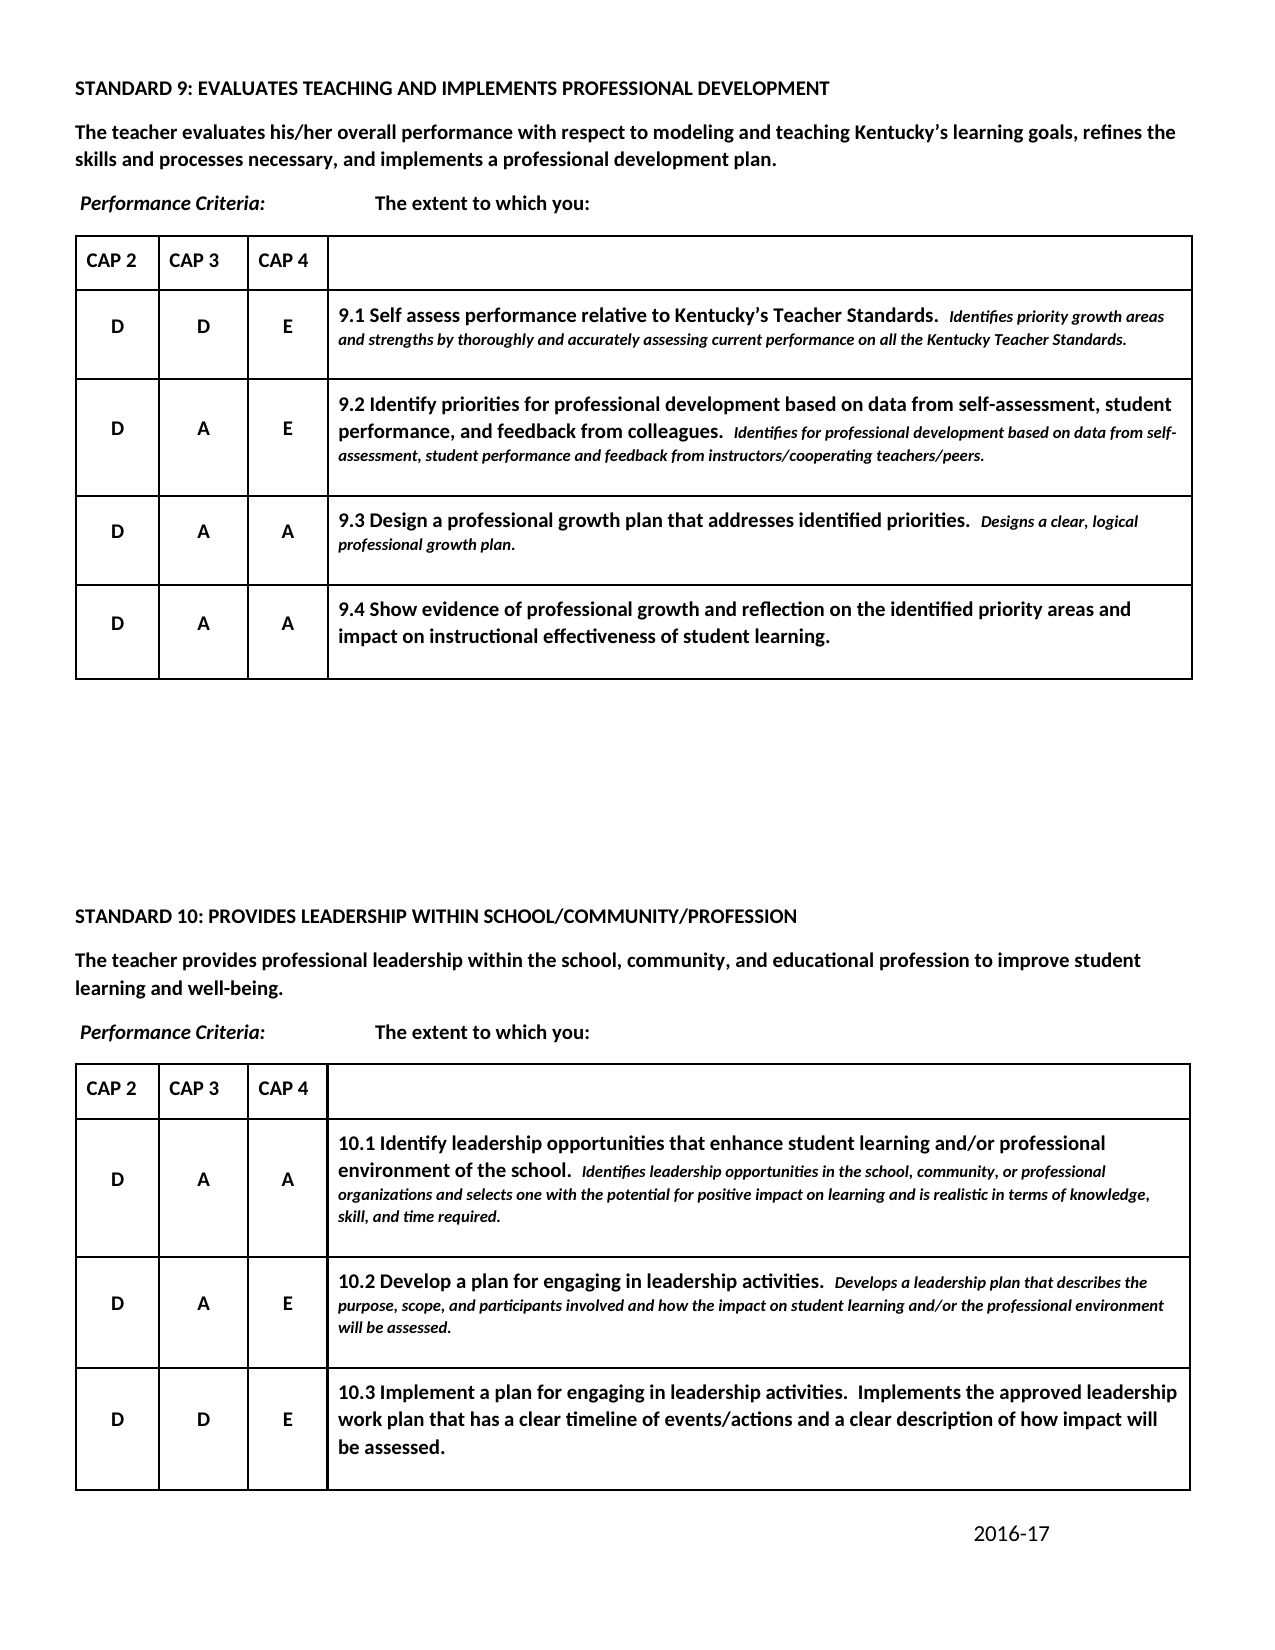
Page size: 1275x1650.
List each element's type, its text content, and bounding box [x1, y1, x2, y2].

table_cell D [77, 1369, 158, 1489]
table_cell A [160, 1258, 247, 1367]
table_cell A [160, 1120, 247, 1256]
table_cell A [249, 586, 327, 678]
text Performance Criteria: The extent to which you: [75, 191, 1200, 216]
table_cell D [160, 1369, 247, 1489]
table_cell D [160, 291, 247, 378]
table_cell D [77, 586, 158, 678]
text The teacher provides professional leadership within the school, community, and educational profession to improve student learning and well-being. [75, 947, 1200, 1000]
table_cell A [160, 497, 247, 584]
table_cell A [160, 380, 247, 495]
table_header CAP 4 [249, 237, 327, 289]
table_cell D [77, 380, 158, 495]
table_cell A [249, 1120, 326, 1256]
table_header [329, 1065, 1189, 1118]
table_cell D [77, 497, 158, 584]
table_header CAP 4 [249, 1065, 326, 1118]
table_header [329, 237, 1191, 289]
table_cell 10.2 Develop a plan for engaging in leadership activities. Develops a leadership plan that describes the purpose, scope, and participants involved and how the impact on student learning and/or the professional environment will be assessed. [329, 1258, 1189, 1367]
text Performance Criteria: The extent to which you: [75, 1019, 1200, 1044]
table_header CAP 2 [77, 1065, 158, 1118]
table_header CAP 3 [160, 1065, 247, 1118]
table_cell E [249, 380, 327, 495]
table_cell D [77, 1120, 158, 1256]
table_cell D [77, 1258, 158, 1367]
table_cell A [249, 497, 327, 584]
text STANDARD 9: EVALUATES TEACHING AND IMPLEMENTS PROFESSIONAL DEVELOPMENT [75, 75, 1200, 100]
table_cell 9.1 Self assess performance relative to Kentucky’s Teacher Standards. Identifies priority growth areas and strengths by thoroughly and accurately assessing current performance on all the Kentucky Teacher Standards. [329, 291, 1191, 378]
table_header CAP 2 [77, 237, 158, 289]
table_cell 10.3 Implement a plan for engaging in leadership activities. Implements the approved leadership work plan that has a clear timeline of events/actions and a clear description of how impact will be assessed. [329, 1369, 1189, 1489]
table_cell E [249, 291, 327, 378]
table_cell E [249, 1258, 326, 1367]
table_cell 9.4 Show evidence of professional growth and reflection on the identified priority areas and impact on instructional effectiveness of student learning. [329, 586, 1191, 678]
text STANDARD 10: PROVIDES LEADERSHIP WITHIN SCHOOL/COMMUNITY/PROFESSION [75, 903, 1200, 929]
table_cell A [160, 586, 247, 678]
table_cell 9.3 Design a professional growth plan that addresses identified priorities. Designs a clear, logical professional growth plan. [329, 497, 1191, 584]
table_cell E [249, 1369, 326, 1489]
text The teacher evaluates his/her overall performance with respect to modeling and teaching Kentucky’s learning goals, refines the skills and processes necessary, and implements a professional development plan. [75, 119, 1200, 172]
table_cell D [77, 291, 158, 378]
table_header CAP 3 [160, 237, 247, 289]
table_cell 9.2 Identify priorities for professional development based on data from self-assessment, student performance, and feedback from colleagues. Identifies for professional development based on data from self-assessment, student performance and feedback from instructors/cooperating teachers/peers. [329, 380, 1191, 495]
table_cell 10.1 Identify leadership opportunities that enhance student learning and/or professional environment of the school. Identifies leadership opportunities in the school, community, or professional organizations and selects one with the potential for positive impact on learning and is realistic in terms of knowledge, skill, and time required. [329, 1120, 1189, 1256]
